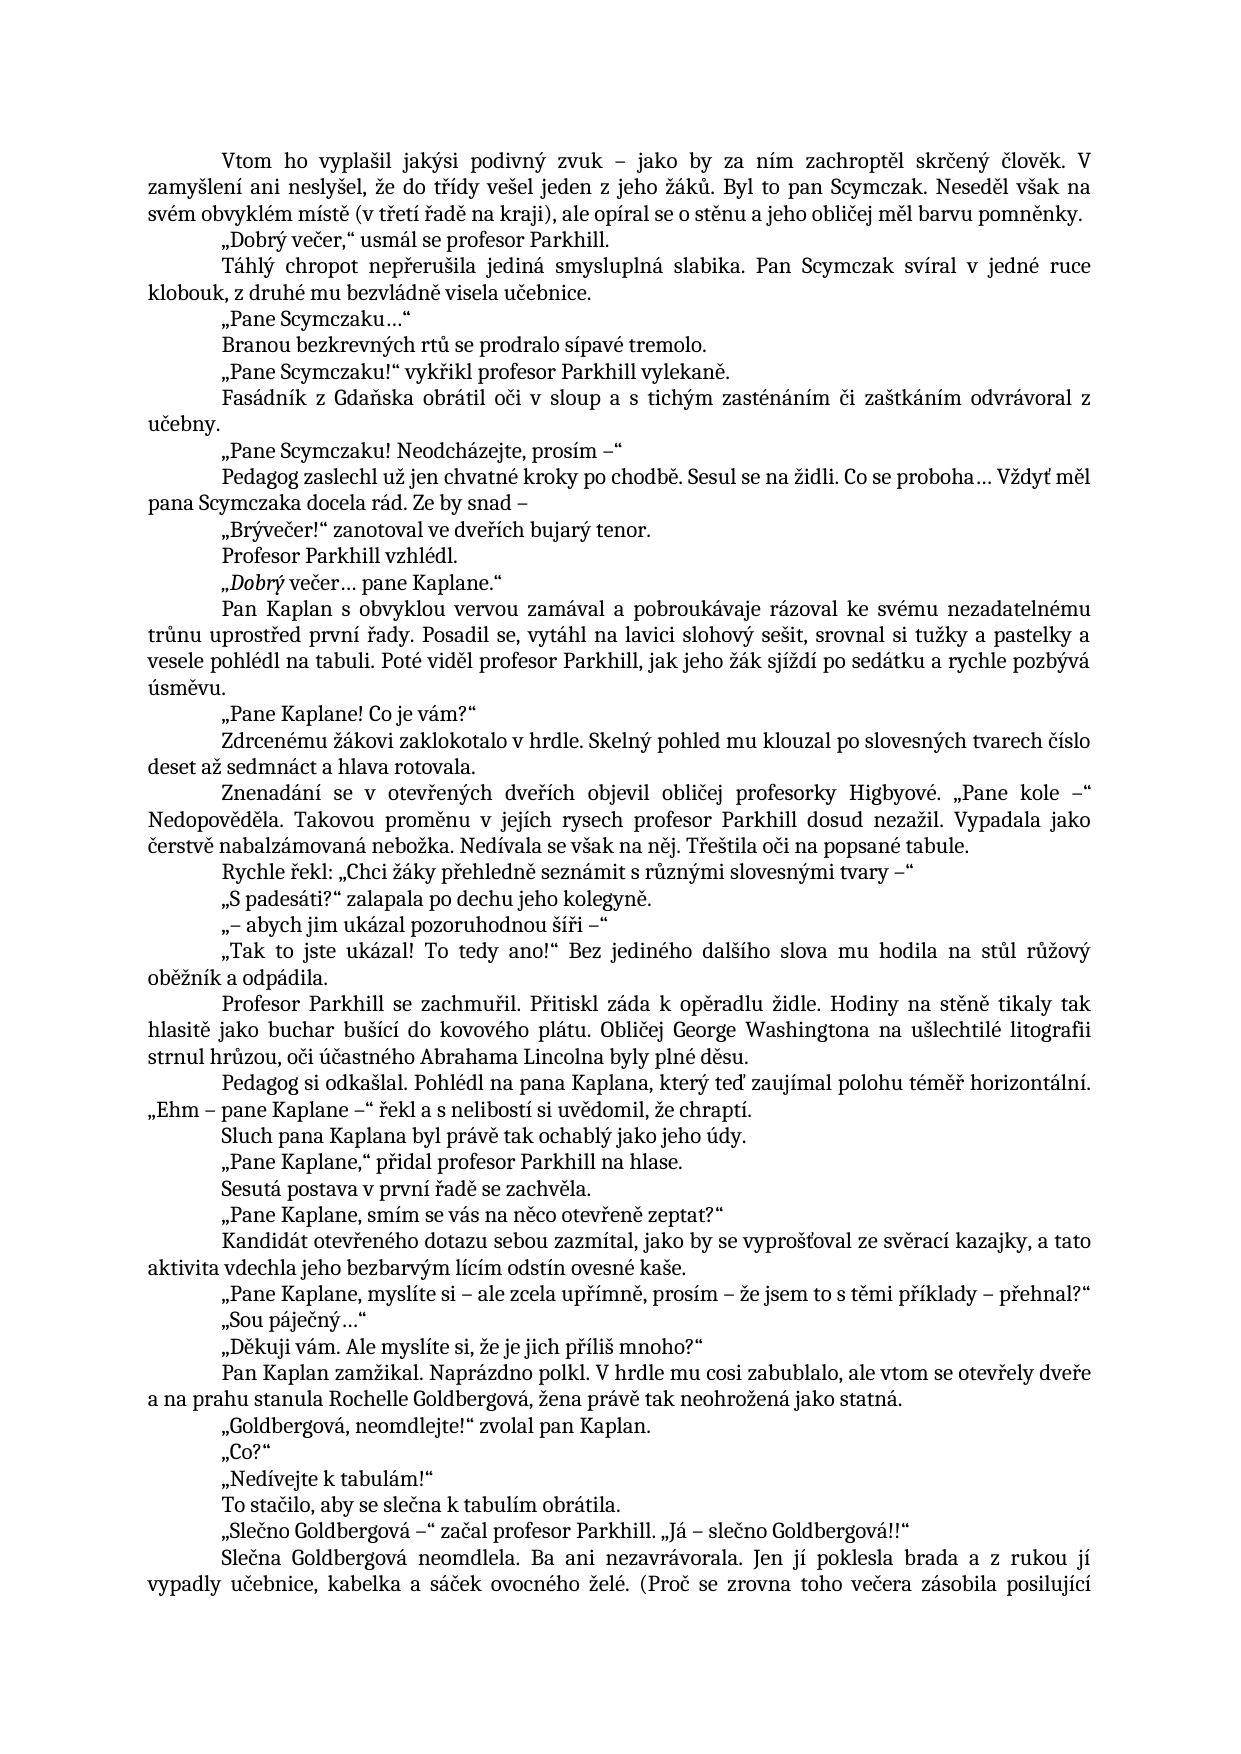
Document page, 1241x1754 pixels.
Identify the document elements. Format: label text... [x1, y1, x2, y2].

text „Brývečer!“ zanotoval ve dveřích bujarý tenor. [148, 517, 1093, 543]
text „S padesáti?“ zalapala po dechu jeho kolegyně. [148, 886, 1093, 912]
text „Tak to jste ukázal! To tedy ano!“ Bez jediného dalšího slova mu hodila na stůl růžový oběžník a odpádila. [148, 938, 1093, 991]
text Sesutá postava v první řadě se zachvěla. [148, 1175, 1093, 1202]
text „Goldbergová, neomdlejte!“ zvolal pan Kaplan. [148, 1413, 1093, 1439]
text Fasádník z Gdaňska obrátil oči v sloup a s tichým zasténáním či zaštkáním odvrávoral z učebny. [148, 385, 1093, 437]
text „Dobrý večer… pane Kaplane.“ [148, 569, 1093, 596]
text Pedagog si odkašlal. Pohlédl na pana Kaplana, který teď zaujímal polohu téměř horizontální. „Ehm – pane Kaplane –“ řekl a s nelibostí si uvědomil, že chraptí. [148, 1070, 1093, 1123]
text „Pane Scymczaku…“ [148, 306, 1093, 332]
text To stačilo, aby se slečna k tabulím obrátila. [148, 1492, 1093, 1518]
text Rychle řekl: „Chci žáky přehledně seznámit s různými slovesnými tvary –“ [148, 859, 1093, 886]
text Pedagog zaslechl už jen chvatné kroky po chodbě. Sesul se na židli. Co se proboha… Vždyť měl pana Scymczaka docela rád. Ze by snad – [148, 464, 1093, 517]
text „– abych jim ukázal pozoruhodnou šíři –“ [148, 912, 1093, 938]
text „Pane Kaplane, smím se vás na něco otevřeně zeptat?“ [148, 1202, 1093, 1228]
text Sluch pana Kaplana byl právě tak ochablý jako jeho údy. [148, 1123, 1093, 1149]
text „Sou páječný…“ [148, 1307, 1093, 1333]
text Vtom ho vyplašil jakýsi podivný zvuk – jako by za ním zachroptěl skrčený člověk. V zamyšlení ani neslyšel, že do třídy vešel jeden z jeho žáků. Byl to pan Scymczak. Neseděl však na svém obvyklém místě (v třetí řadě na kraji), ale opíral se o stěnu a jeho obličej měl barvu pomněnky. [148, 148, 1093, 227]
text „Děkuji vám. Ale myslíte si, že je jich příliš mnoho?“ [148, 1333, 1093, 1360]
text „Nedívejte k tabulám!“ [148, 1465, 1093, 1492]
text Branou bezkrevných rtů se prodralo sípavé tremolo. [148, 332, 1093, 358]
text Táhlý chropot nepřerušila jediná smysluplná slabika. Pan Scymczak svíral v jedné ruce klobouk, z druhé mu bezvládně visela učebnice. [148, 253, 1093, 306]
text „Pane Scymczaku!“ vykřikl profesor Parkhill vylekaně. [148, 358, 1093, 385]
text Znenadání se v otevřených dveřích objevil obličej profesorky Higbyové. „Pane kole –“ Nedopověděla. Takovou proměnu v jejích rysech profesor Parkhill dosud nezažil. Vypadala jako čerstvě nabalzámovaná nebožka. Nedívala se však na něj. Třeštila oči na popsané tabule. [148, 780, 1093, 859]
text „Slečno Goldbergová –“ začal profesor Parkhill. „Já – slečno Goldbergová!!“ [148, 1518, 1093, 1544]
text „Co?“ [148, 1439, 1093, 1465]
text Kandidát otevřeného dotazu sebou zazmítal, jako by se vyprošťoval ze svěrací kazajky, a tato aktivita vdechla jeho bezbarvým lícím odstín ovesné kaše. [148, 1228, 1093, 1281]
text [148, 1544, 1093, 1597]
text Profesor Parkhill vzhlédl. [148, 543, 1093, 569]
text Pan Kaplan s obvyklou vervou zamával a pobroukávaje rázoval ke svému nezadatelnému trůnu uprostřed první řady. Posadil se, vytáhl na lavici slohový sešit, srovnal si tužky a pastelky a vesele pohlédl na tabuli. Poté viděl profesor Parkhill, jak jeho žák sjíždí po sedátku a rychle pozbývá úsměvu. [148, 596, 1093, 701]
text „Dobrý večer,“ usmál se profesor Parkhill. [148, 227, 1093, 253]
text Zdrcenému žákovi zaklokotalo v hrdle. Skelný pohled mu klouzal po slovesných tvarech číslo deset až sedmnáct a hlava rotovala. [148, 727, 1093, 780]
text „Pane Kaplane, myslíte si – ale zcela upřímně, prosím – že jsem to s těmi příklady – přehnal?“ [148, 1281, 1093, 1307]
text Pan Kaplan zamžikal. Naprázdno polkl. V hrdle mu cosi zabublalo, ale vtom se otevřely dveře a na prahu stanula Rochelle Goldbergová, žena právě tak neohrožená jako statná. [148, 1360, 1093, 1413]
text „Pane Kaplane! Co je vám?“ [148, 701, 1093, 727]
text „Pane Kaplane,“ přidal profesor Parkhill na hlase. [148, 1149, 1093, 1175]
text „Pane Scymczaku! Neodcházejte, prosím –“ [148, 437, 1093, 464]
text Profesor Parkhill se zachmuřil. Přitiskl záda k opěradlu židle. Hodiny na stěně tikaly tak hlasitě jako buchar bušící do kovového plátu. Obličej George Washingtona na ušlechtilé litografii strnul hrůzou, oči účastného Abrahama Lincolna byly plné děsu. [148, 991, 1093, 1070]
